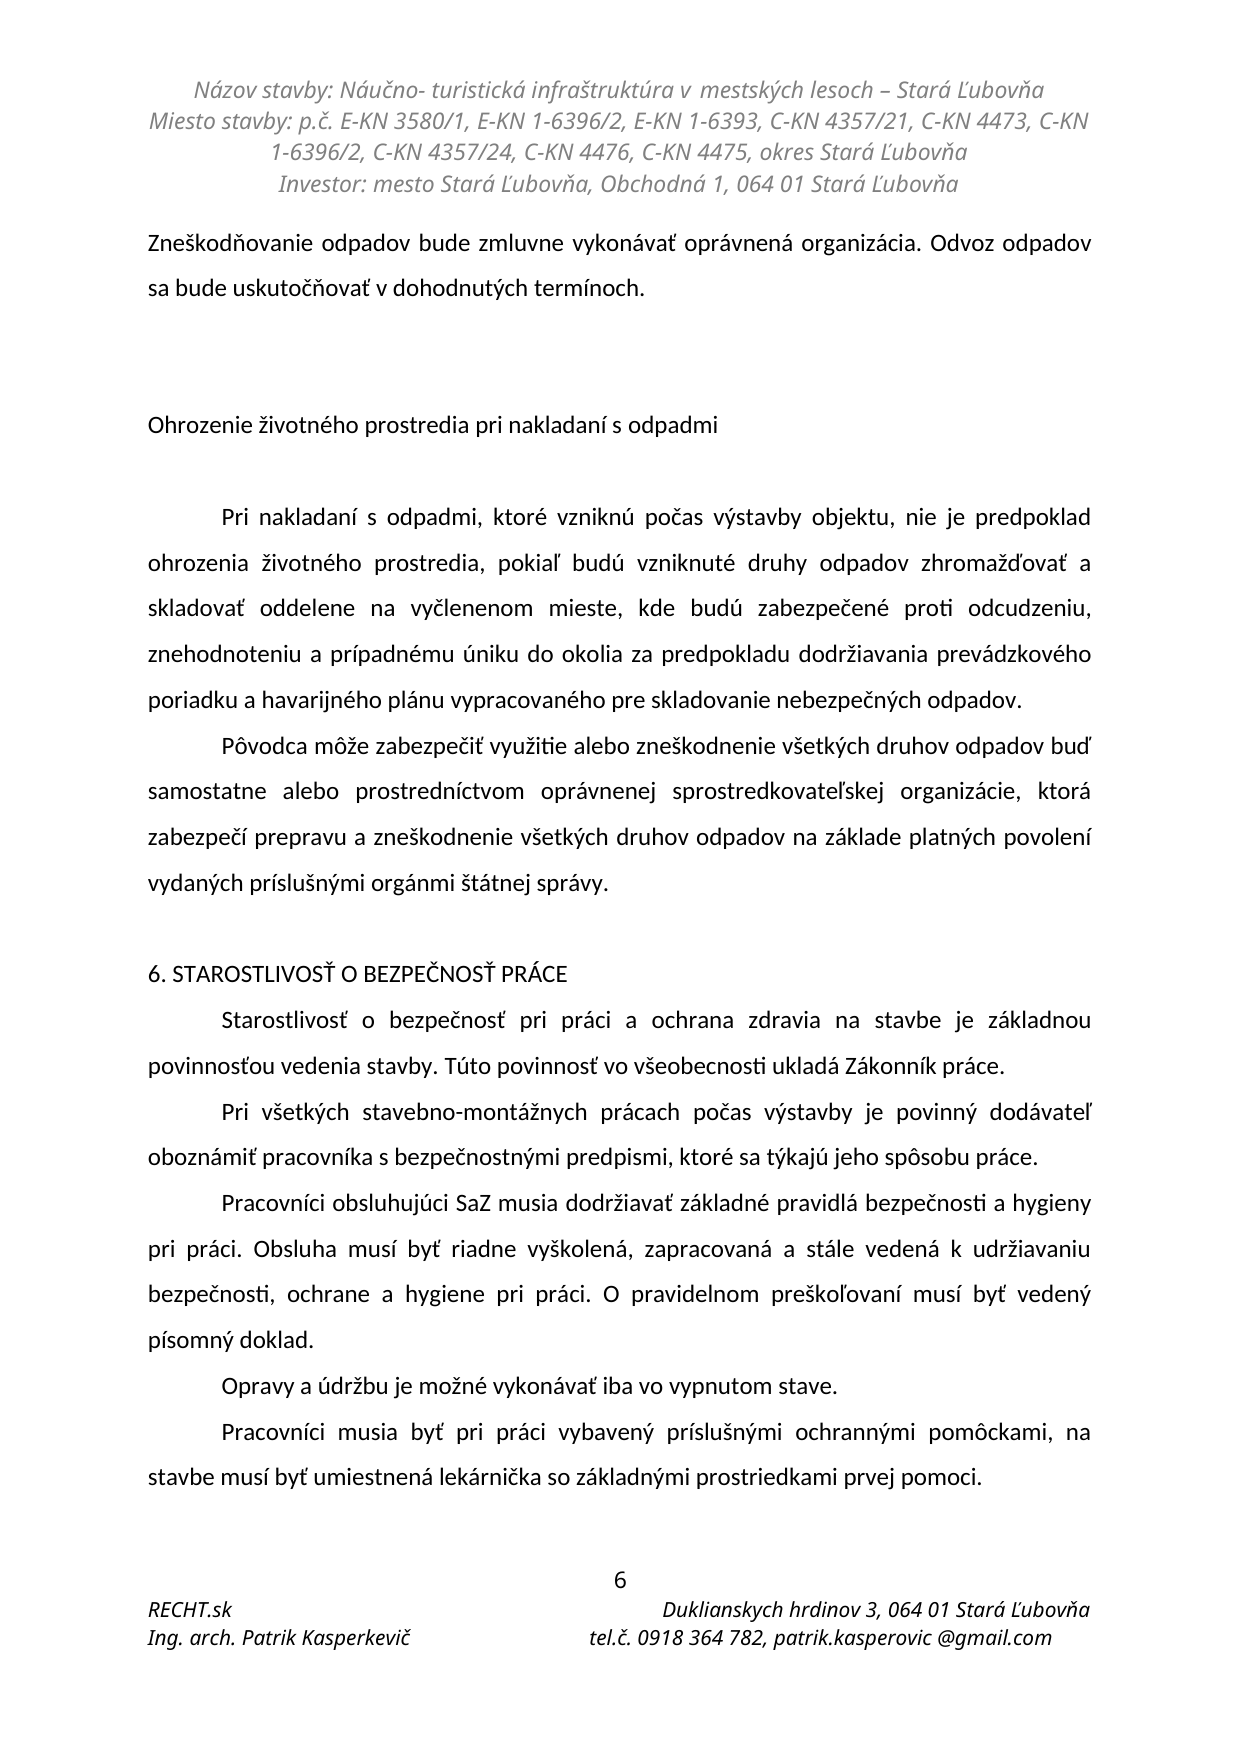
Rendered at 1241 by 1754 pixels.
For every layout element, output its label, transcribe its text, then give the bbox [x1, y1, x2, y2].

text 6. STAROSTLIVOSŤ O BEZPEČNOSŤ PRÁCE [148, 958, 1093, 989]
text Pri všetkých stavebno-montážnych prácach počas výstavby je povinný dodávateľ oboznámiť pracovníka s bezpečnostnými predpismi, ktoré sa týkajú jeho spôsobu práce. [148, 1096, 1093, 1172]
text Pracovníci musia byť pri práci vybavený príslušnými ochrannými pomôckami, na stavbe musí byť umiestnená lekárnička so základnými prostriedkami prvej pomoci. [148, 1416, 1093, 1492]
text Pri nakladaní s odpadmi, ktoré vzniknú počas výstavby objektu, nie je predpoklad ohrozenia životného prostredia, pokiaľ budú vzniknuté druhy odpadov zhromažďovať a skladovať oddelene na vyčlenenom mieste, kde budú zabezpečené proti odcudzeniu, znehodnoteniu a prípadnému úniku do okolia za predpokladu dodržiavania prevádzkového poriadku a havarijného plánu vypracovaného pre skladovanie nebezpečných odpadov. [148, 501, 1093, 714]
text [148, 227, 1093, 303]
text Pracovníci obsluhujúci SaZ musia dodržiavať základné pravidlá bezpečnosti a hygieny pri práci. Obsluha musí byť riadne vyškolená, zapracovaná a stále vedená k udržiavaniu bezpečnosti, ochrane a hygiene pri práci. O pravidelnom preškoľovaní musí byť vedený písomný doklad. [148, 1187, 1093, 1355]
text Pôvodca môže zabezpečiť využitie alebo zneškodnenie všetkých druhov odpadov buď samostatne alebo prostredníctvom oprávnenej sprostredkovateľskej organizácie, ktorá zabezpečí prepravu a zneškodnenie všetkých druhov odpadov na základe platných povolení vydaných príslušnými orgánmi štátnej správy. [148, 730, 1093, 897]
text Starostlivosť o bezpečnosť pri práci a ochrana zdravia na stavbe je základnou povinnosťou vedenia stavby. Túto povinnosť vo všeobecnosti ukladá Zákonník práce. [148, 1004, 1093, 1080]
text Opravy a údržbu je možné vykonávať iba vo vypnutom stave. [148, 1370, 1093, 1401]
text Ohrozenie životného prostredia pri nakladaní s odpadmi [148, 410, 1093, 440]
